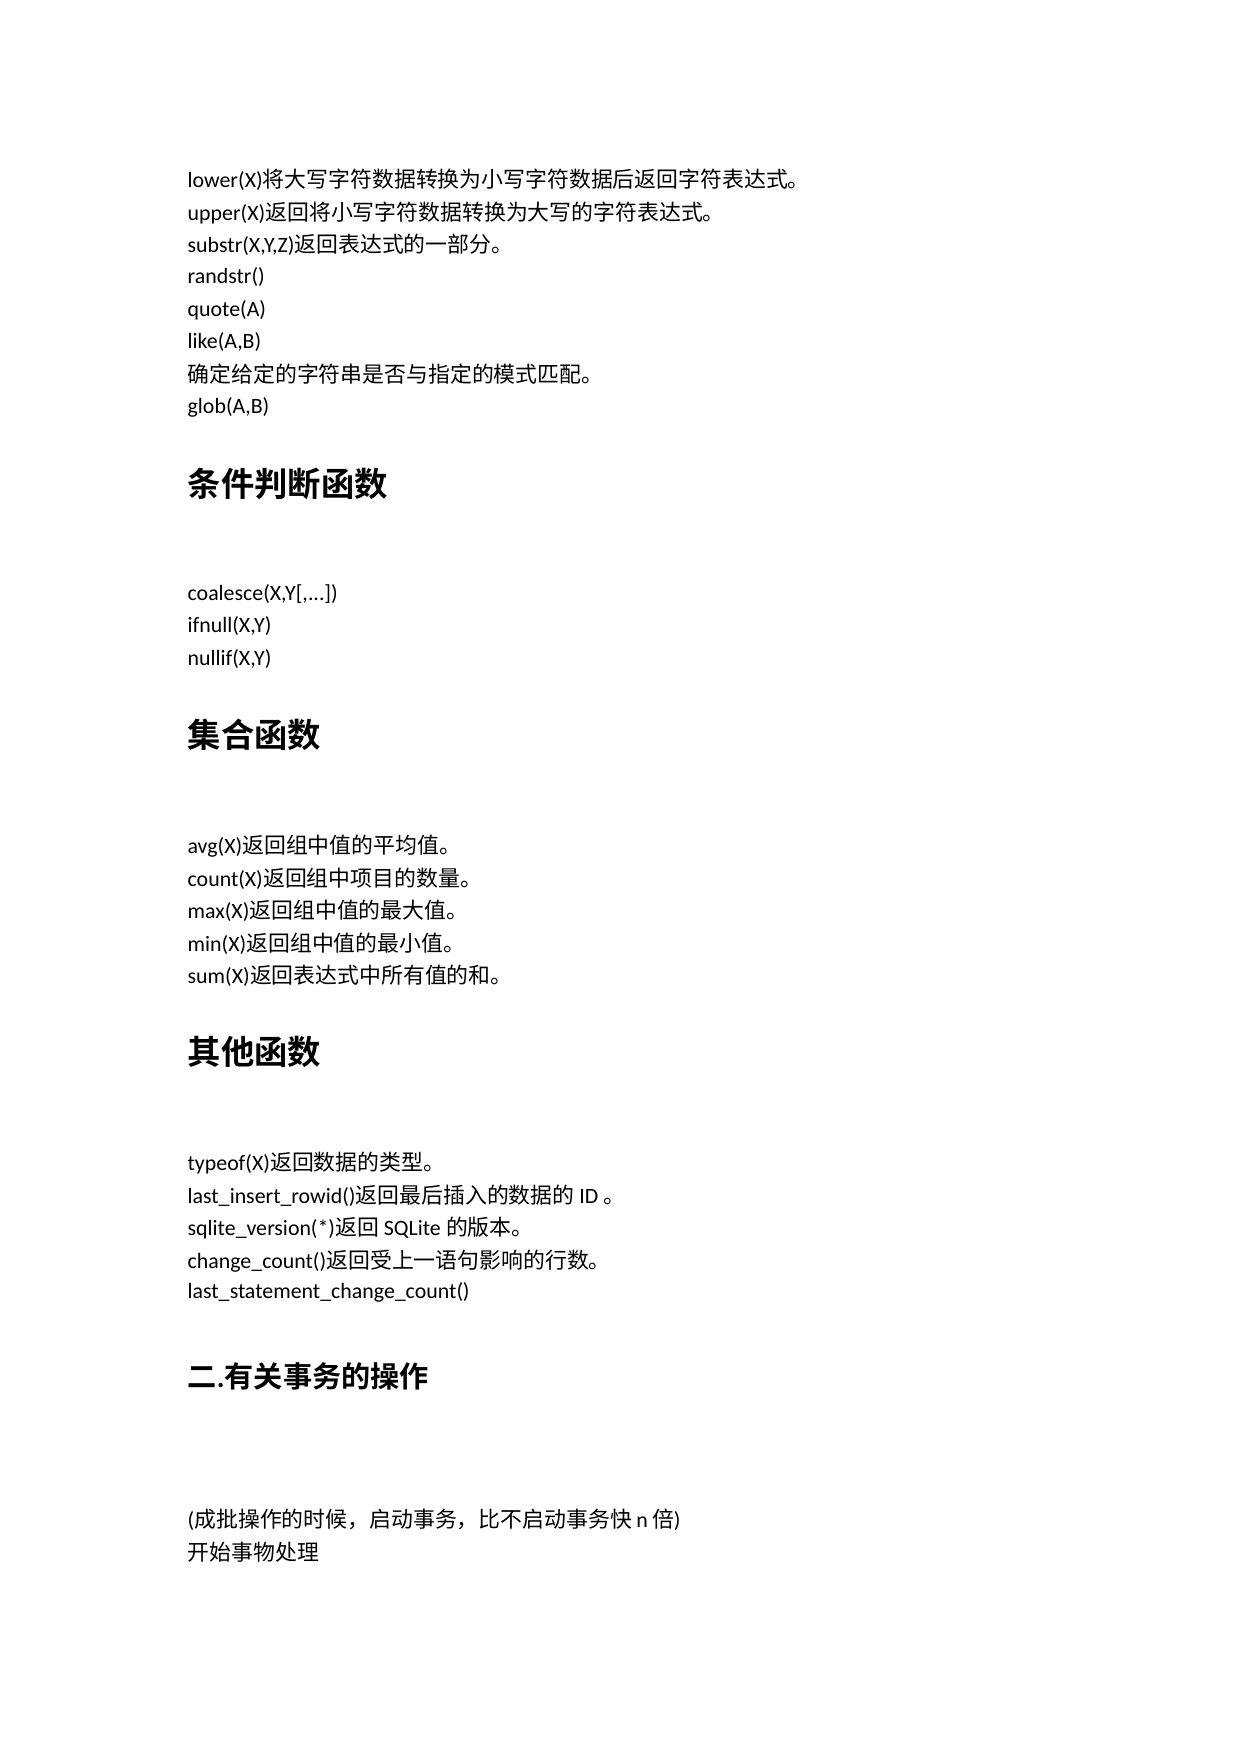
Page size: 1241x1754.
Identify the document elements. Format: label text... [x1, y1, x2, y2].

text last_insert_rowid()返回最后插入的数据的 ID 。 [187, 1177, 1053, 1210]
text substr(X,Y,Z)返回表达式的一部分。 [187, 227, 1053, 259]
text max(X)返回组中值的最大值。 [187, 893, 1053, 926]
text coalesce(X,Y[,...]) [187, 576, 1053, 609]
text sum(X)返回表达式中所有值的和。 [187, 958, 1053, 991]
text avg(X)返回组中值的平均值。 [187, 828, 1053, 861]
subtitle 集合函数 [187, 701, 1053, 766]
text upper(X)返回将小写字符数据转换为大写的字符表达式。 [187, 194, 1053, 227]
text nullif(X,Y) [187, 641, 1053, 674]
subtitle 二.有关事务的操作 [187, 1343, 1053, 1408]
text quote(A) [187, 292, 1053, 324]
text (成批操作的时候，启动事务，比不启动事务快n倍) [187, 1502, 1053, 1534]
text 开始事物处理 [187, 1534, 1053, 1567]
text min(X)返回组中值的最小值。 [187, 926, 1053, 958]
subtitle 其他函数 [187, 1018, 1053, 1083]
subtitle 条件判断函数 [187, 449, 1053, 514]
text change_count()返回受上一语句影响的行数。 [187, 1242, 1053, 1275]
text ifnull(X,Y) [187, 609, 1053, 641]
text count(X)返回组中项目的数量。 [187, 861, 1053, 893]
text randstr() [187, 259, 1053, 292]
text 确定给定的字符串是否与指定的模式匹配。 [187, 357, 1053, 389]
text lower(X)将大写字符数据转换为小写字符数据后返回字符表达式。 [187, 162, 1053, 194]
text glob(A,B) [187, 389, 1053, 422]
text like(A,B) [187, 324, 1053, 357]
text sqlite_version(*)返回 SQLite 的版本。 [187, 1210, 1053, 1242]
text typeof(X)返回数据的类型。 [187, 1145, 1053, 1177]
text last_statement_change_count() [187, 1275, 1053, 1307]
